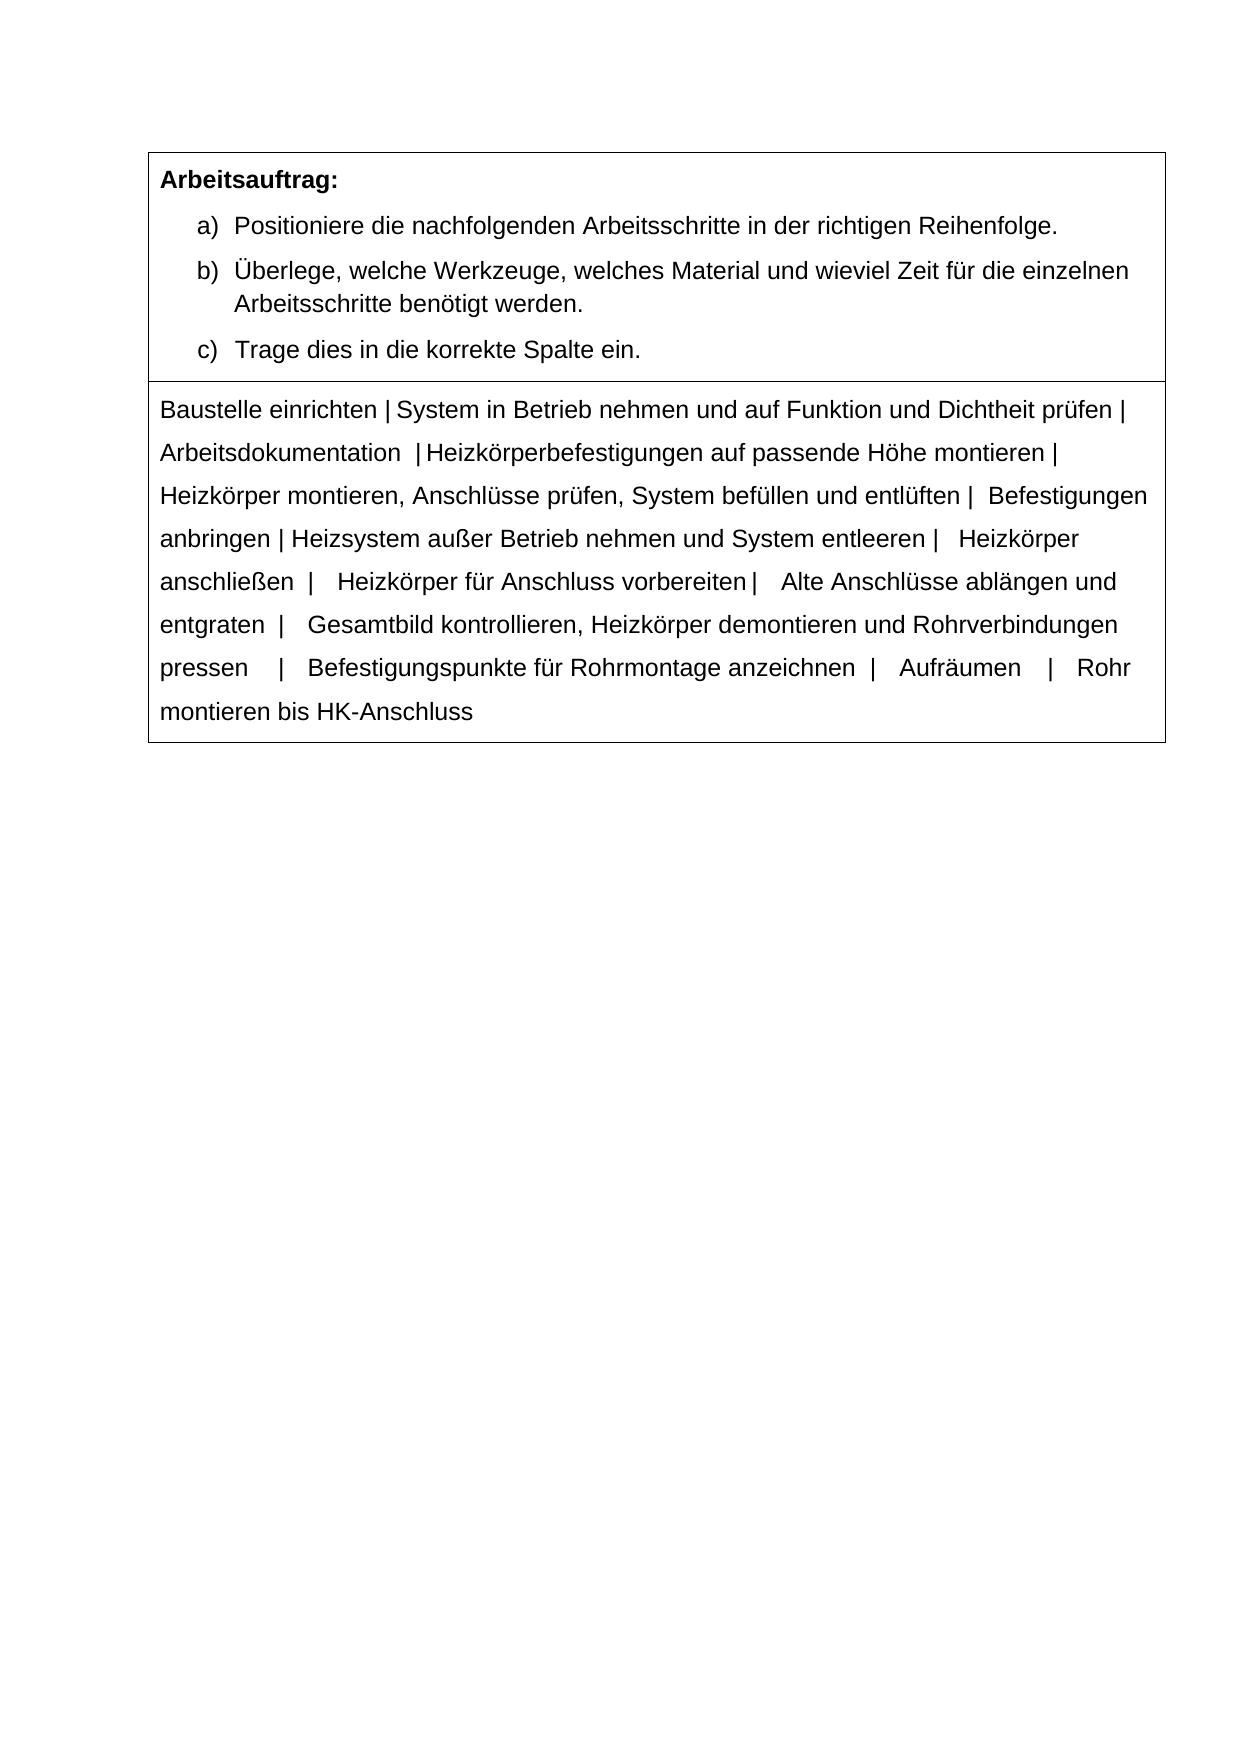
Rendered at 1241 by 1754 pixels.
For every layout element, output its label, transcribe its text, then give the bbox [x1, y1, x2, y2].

table_header Arbeitsauftrag: Positioniere die nachfolgenden Arbeitsschritte in der richtigen Reihenfolge. Überlege, welche Werkzeuge, welches Material und wieviel Zeit für die einzelnen Arbeitsschritte benötigt werden. Trage dies in die korrekte Spalte ein. [149, 153, 1165, 381]
table_cell Baustelle einrichten | System in Betrieb nehmen und auf Funktion und Dichtheit prüfen | Arbeitsdokumentation | Heizkörperbefestigungen auf passende Höhe montieren |Heizkörper montieren, Anschlüsse prüfen, System befüllen und entlüften | Befestigungen anbringen | Heizsystem außer Betrieb nehmen und System entleeren | Heizkörper anschließen | Heizkörper für Anschluss vorbereiten | Alte Anschlüsse ablängen und entgraten | Gesamtbild kontrollieren, Heizkörper demontieren und Rohrverbindungen pressen | Befestigungspunkte für Rohrmontage anzeichnen | Aufräumen | Rohr montieren bis HK-Anschluss [149, 382, 1165, 742]
